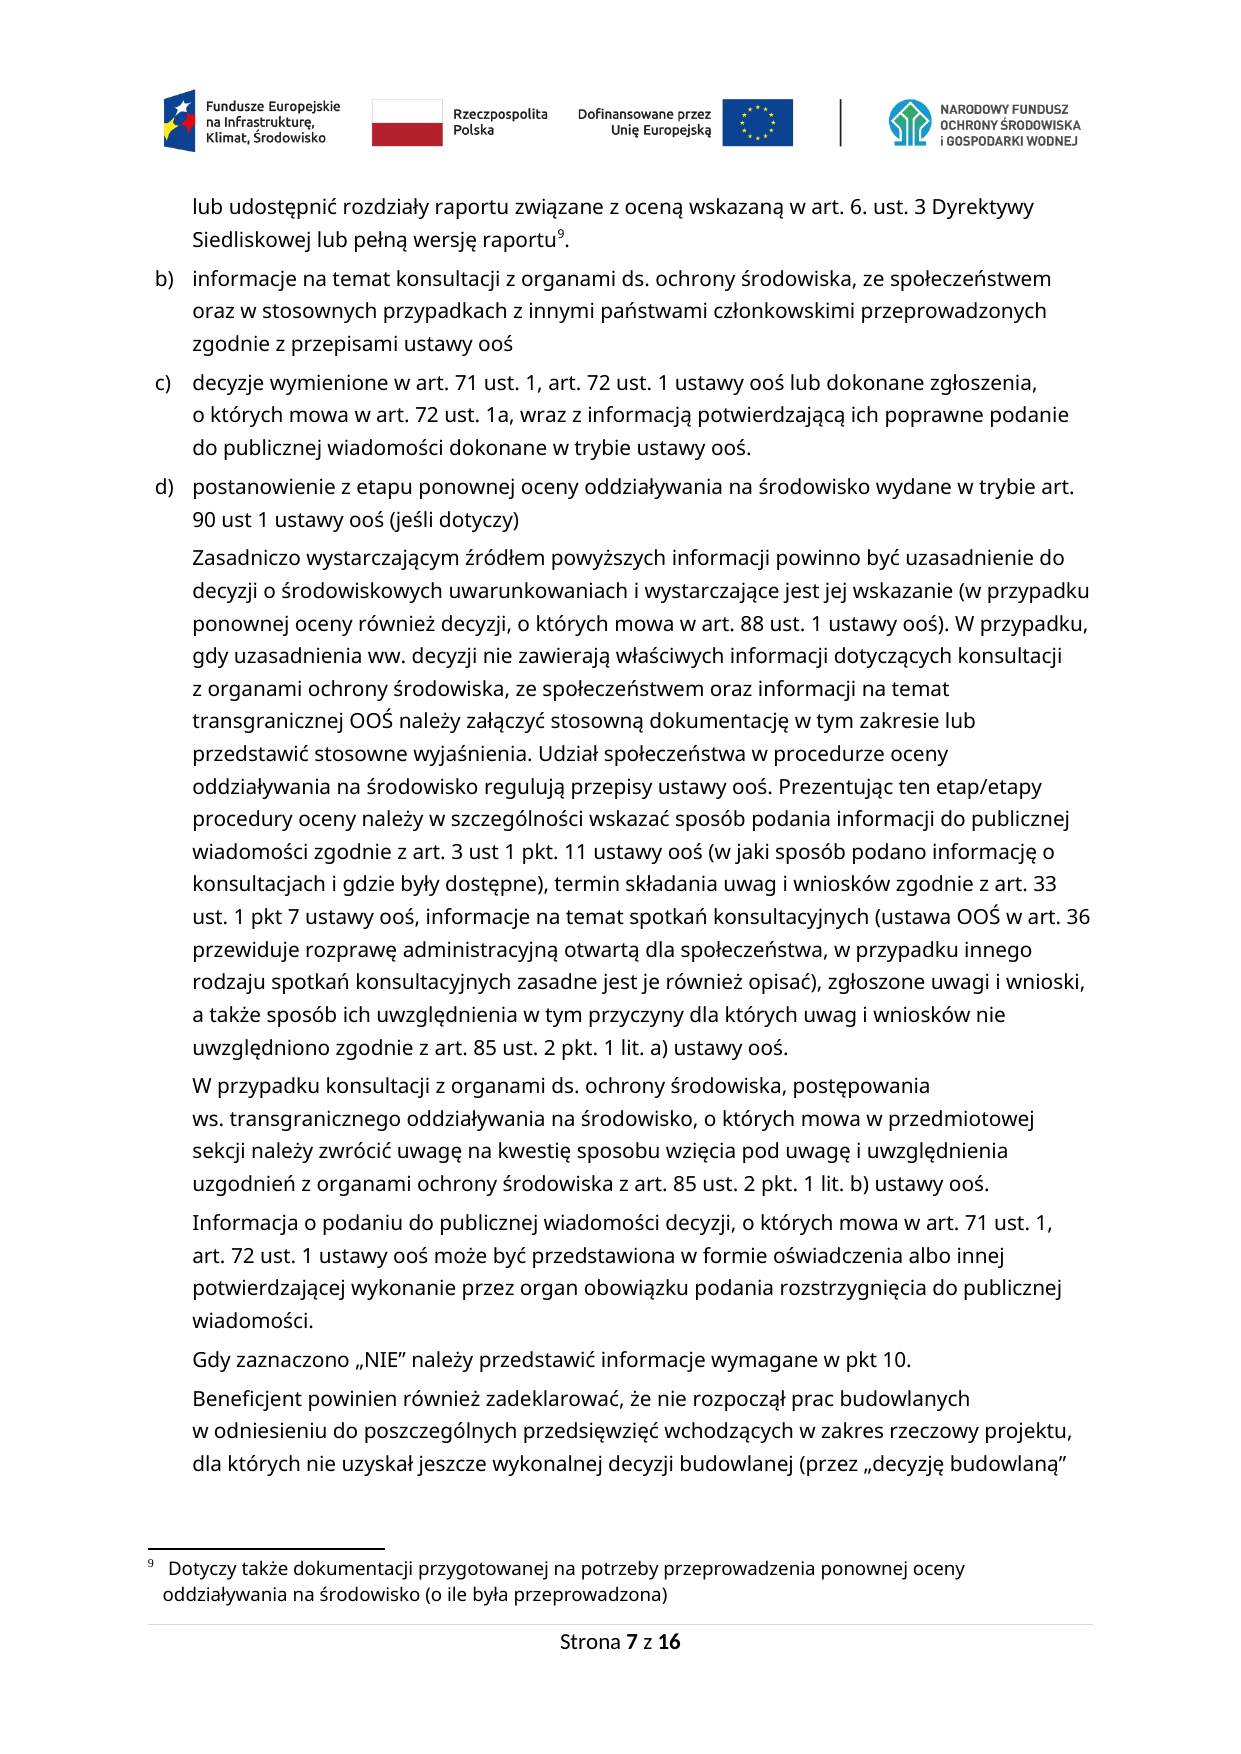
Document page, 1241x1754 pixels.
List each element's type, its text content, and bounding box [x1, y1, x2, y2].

text Zasadniczo wystarczającym źródłem powyższych informacji powinno być uzasadnienie do decyzji o środowiskowych uwarunkowaniach i wystarczające jest jej wskazanie (w przypadku ponownej oceny również decyzji, o których mowa w art. 88 ust. 1 ustawy ooś). W przypadku, gdy uzasadnienia ww. decyzji nie zawierają właściwych informacji dotyczących konsultacji z organami ochrony środowiska, ze społeczeństwem oraz informacji na temat transgranicznej OOŚ należy załączyć stosowną dokumentację w tym zakresie lub przedstawić stosowne wyjaśnienia. Udział społeczeństwa w procedurze oceny oddziaływania na środowisko regulują przepisy ustawy ooś. Prezentując ten etap/etapy procedury oceny należy w szczególności wskazać sposób podania informacji do publicznej wiadomości zgodnie z art. 3 ust 1 pkt. 11 ustawy ooś (w jaki sposób podano informację o konsultacjach i gdzie były dostępne), termin składania uwag i wniosków zgodnie z art. 33 ust. 1 pkt 7 ustawy ooś, informacje na temat spotkań konsultacyjnych (ustawa OOŚ w art. 36 przewiduje rozprawę administracyjną otwartą dla społeczeństwa, w przypadku innego rodzaju spotkań konsultacyjnych zasadne jest je również opisać), zgłoszone uwagi i wnioski, a także sposób ich uwzględnienia w tym przyczyny dla których uwag i wniosków nie uwzględniono zgodnie z art. 85 ust. 2 pkt. 1 lit. a) ustawy ooś. [192, 543, 1093, 1061]
list postanowienie z etapu ponownej oceny oddziaływania na środowisko wydane w trybie art. 90 ust 1 ustawy ooś (jeśli dotyczy) [154, 472, 1093, 533]
text Informacja o podaniu do publicznej wiadomości decyzji, o których mowa w art. 71 ust. 1, art. 72 ust. 1 ustawy ooś może być przedstawiona w formie oświadczenia albo innej potwierdzającej wykonanie przez organ obowiązku podania rozstrzygnięcia do publicznej wiadomości. [192, 1208, 1093, 1334]
text W przypadku konsultacji z organami ds. ochrony środowiska, postępowania ws. transgranicznego oddziaływania na środowisko, o których mowa w przedmiotowej sekcji należy zwrócić uwagę na kwestię sposobu wzięcia pod uwagę i uwzględnienia uzgodnień z organami ochrony środowiska z art. 85 ust. 2 pkt. 1 lit. b) ustawy ooś. [192, 1071, 1093, 1198]
list decyzje wymienione w art. 71 ust. 1, art. 72 ust. 1 ustawy ooś lub dokonane zgłoszenia, o których mowa w art. 72 ust. 1a, wraz z informacją potwierdzającą ich poprawne podanie do publicznej wiadomości dokonane w trybie ustawy ooś. [154, 368, 1093, 462]
picture [147, 73, 1093, 168]
list informacje na temat konsultacji z organami ds. ochrony środowiska, ze społeczeństwem oraz w stosownych przypadkach z innymi państwami członkowskimi przeprowadzonych zgodnie z przepisami ustawy ooś [154, 264, 1093, 358]
text Gdy zaznaczono „NIE” należy przedstawić informacje wymagane w pkt 10. [192, 1345, 1093, 1373]
